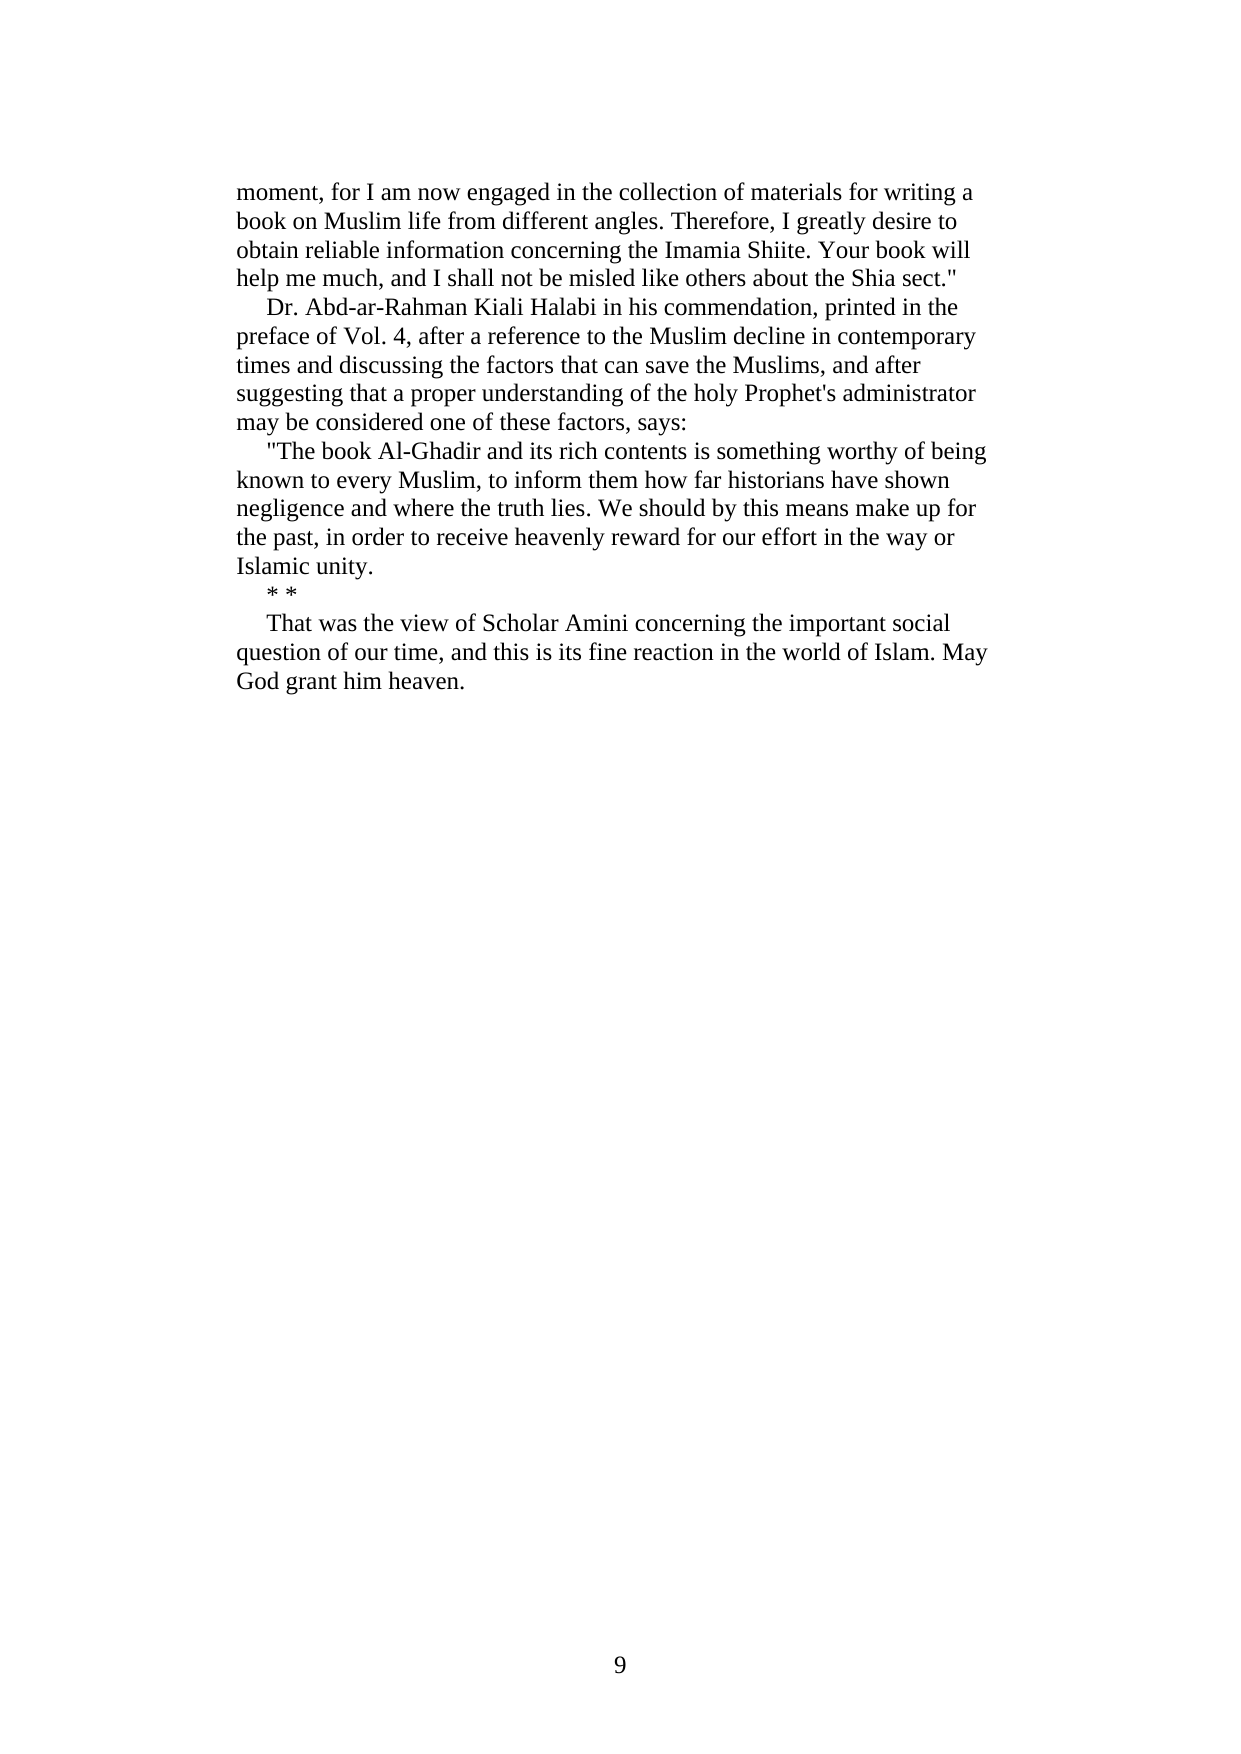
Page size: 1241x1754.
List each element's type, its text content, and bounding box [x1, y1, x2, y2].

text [236, 177, 1004, 292]
text That was the view of Scholar Amini concerning the important social question of our time, and this is its fine reaction in the world of Islam. May God grant him heaven. [236, 608, 1004, 695]
text Dr. Abd-ar-Rahman Kiali Halabi in his commendation, printed in the preface of Vol. 4, after a reference to the Muslim decline in contemporary times and discussing the factors that can save the Muslims, and after suggesting that a proper understanding of the holy Prophet's administrator may be considered one of these factors, says: [236, 292, 1004, 436]
text * * [236, 580, 1004, 608]
text "The book Al-Ghadir and its rich contents is something worthy of being known to every Muslim, to inform them how far historians have shown negligence and where the truth lies. We should by this means make up for the past, in order to receive heavenly reward for our effort in the way or Islamic unity. [236, 436, 1004, 580]
